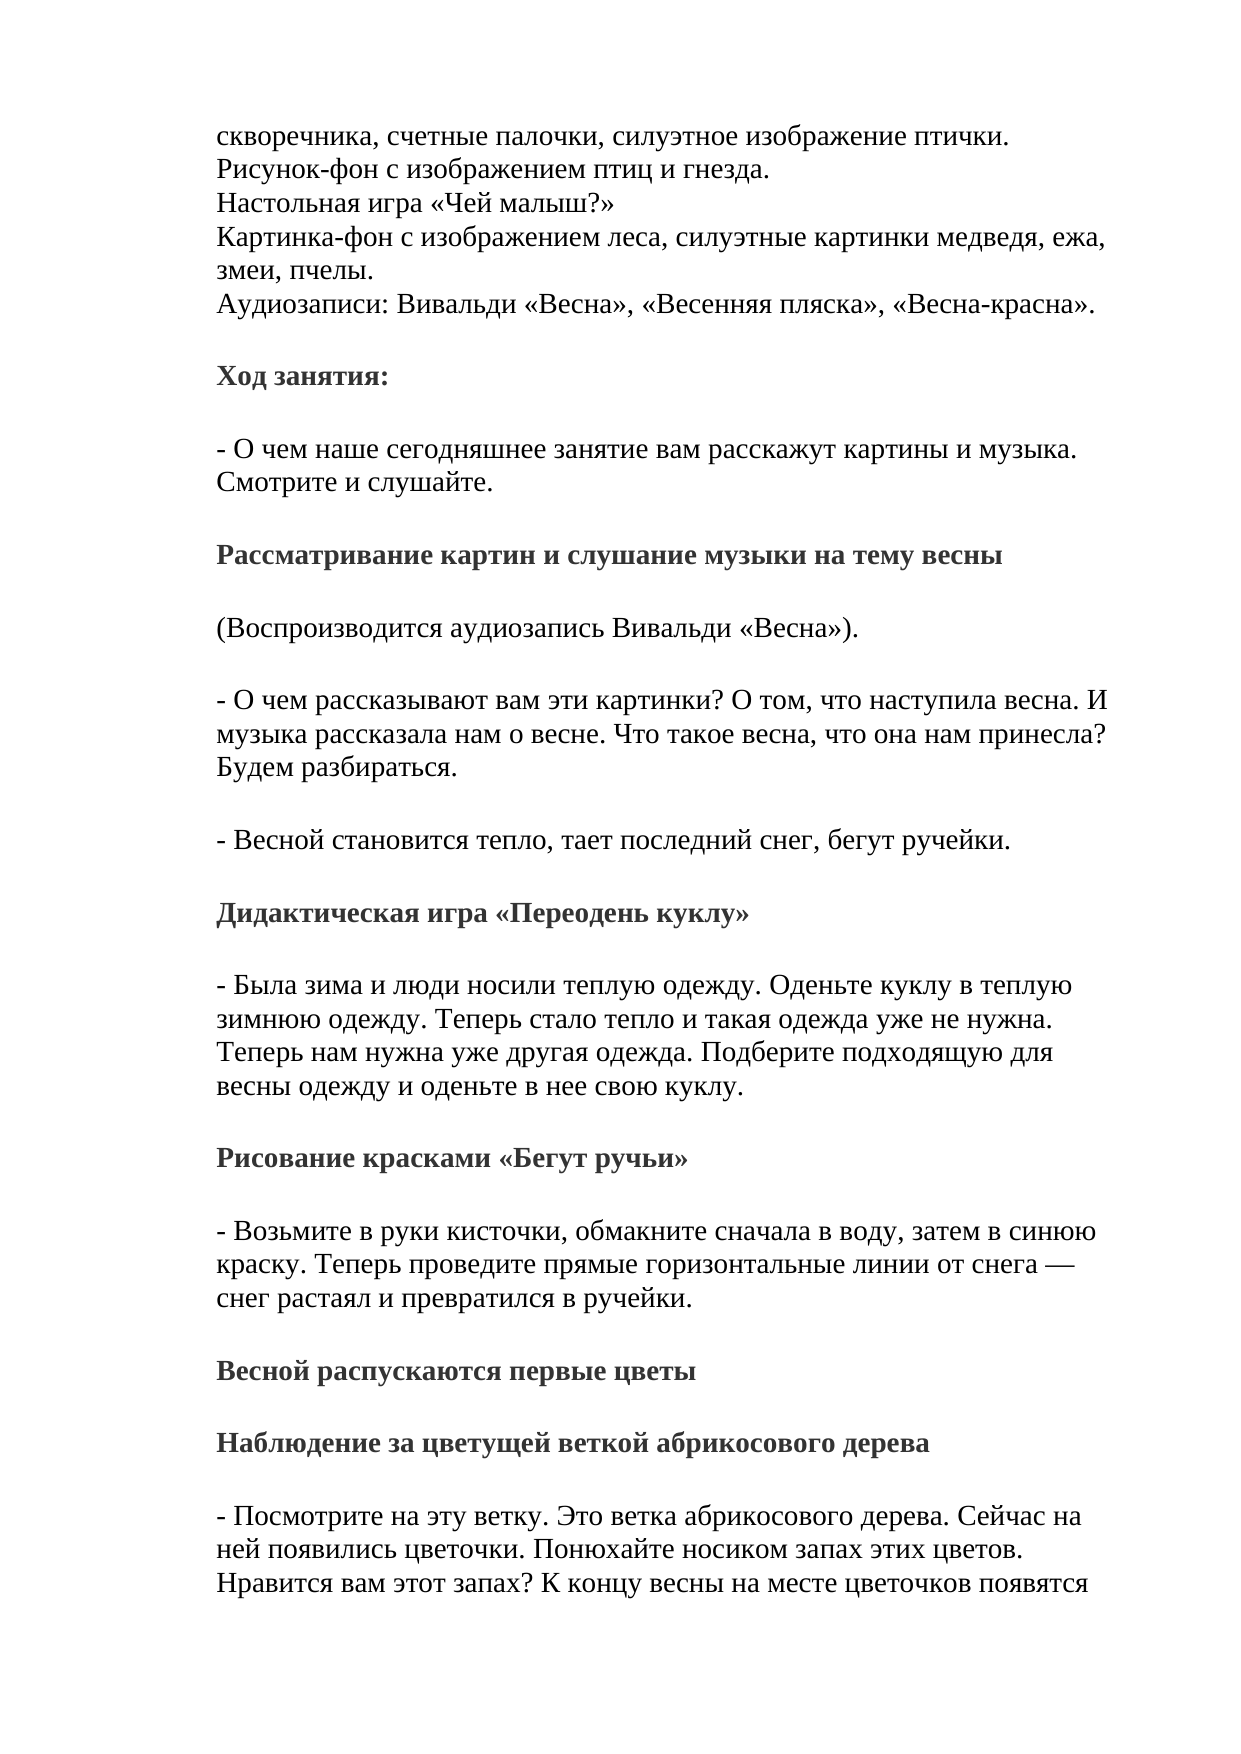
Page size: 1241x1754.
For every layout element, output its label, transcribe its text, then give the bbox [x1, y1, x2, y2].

text Рассматривание картин и слушание музыки на тему весны [216, 537, 1113, 571]
text Наблюдение за цветущей веткой абрикосового дерева [216, 1425, 1113, 1459]
text - О чем рассказывают вам эти картинки? О том, что наступила весна. И музыка рассказала нам о весне. Что такое весна, что она нам принесла? Будем разбираться. [216, 682, 1113, 783]
text - Весной становится тепло, тает последний снег, бегут ручейки. [216, 822, 1113, 856]
text Дидактическая игра «Переодень куклу» [216, 895, 1113, 928]
text Рисование красками «Бегут ручьи» [216, 1141, 1113, 1174]
text - О чем наше сегодняшнее занятие вам расскажут картины и музыка. Смотрите и слушайте. [216, 431, 1113, 498]
text Весной распускаются первые цветы [216, 1353, 1113, 1386]
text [216, 118, 1113, 319]
text - Была зима и люди носили теплую одежду. Оденьте куклу в теплую зимнюю одежду. Теперь стало тепло и такая одежда уже не нужна. Теперь нам нужна уже другая одежда. Подберите подходящую для весны одежду и оденьте в нее свою куклу. [216, 967, 1113, 1101]
text (Воспроизводится аудиозапись Вивальди «Весна»). [216, 610, 1113, 643]
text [216, 1498, 1113, 1599]
text Ход занятия: [216, 358, 1113, 392]
text - Возьмите в руки кисточки, обмакните сначала в воду, затем в синюю краску. Теперь проведите прямые горизонтальные линии от снега — снег растаял и превратился в ручейки. [216, 1213, 1113, 1314]
